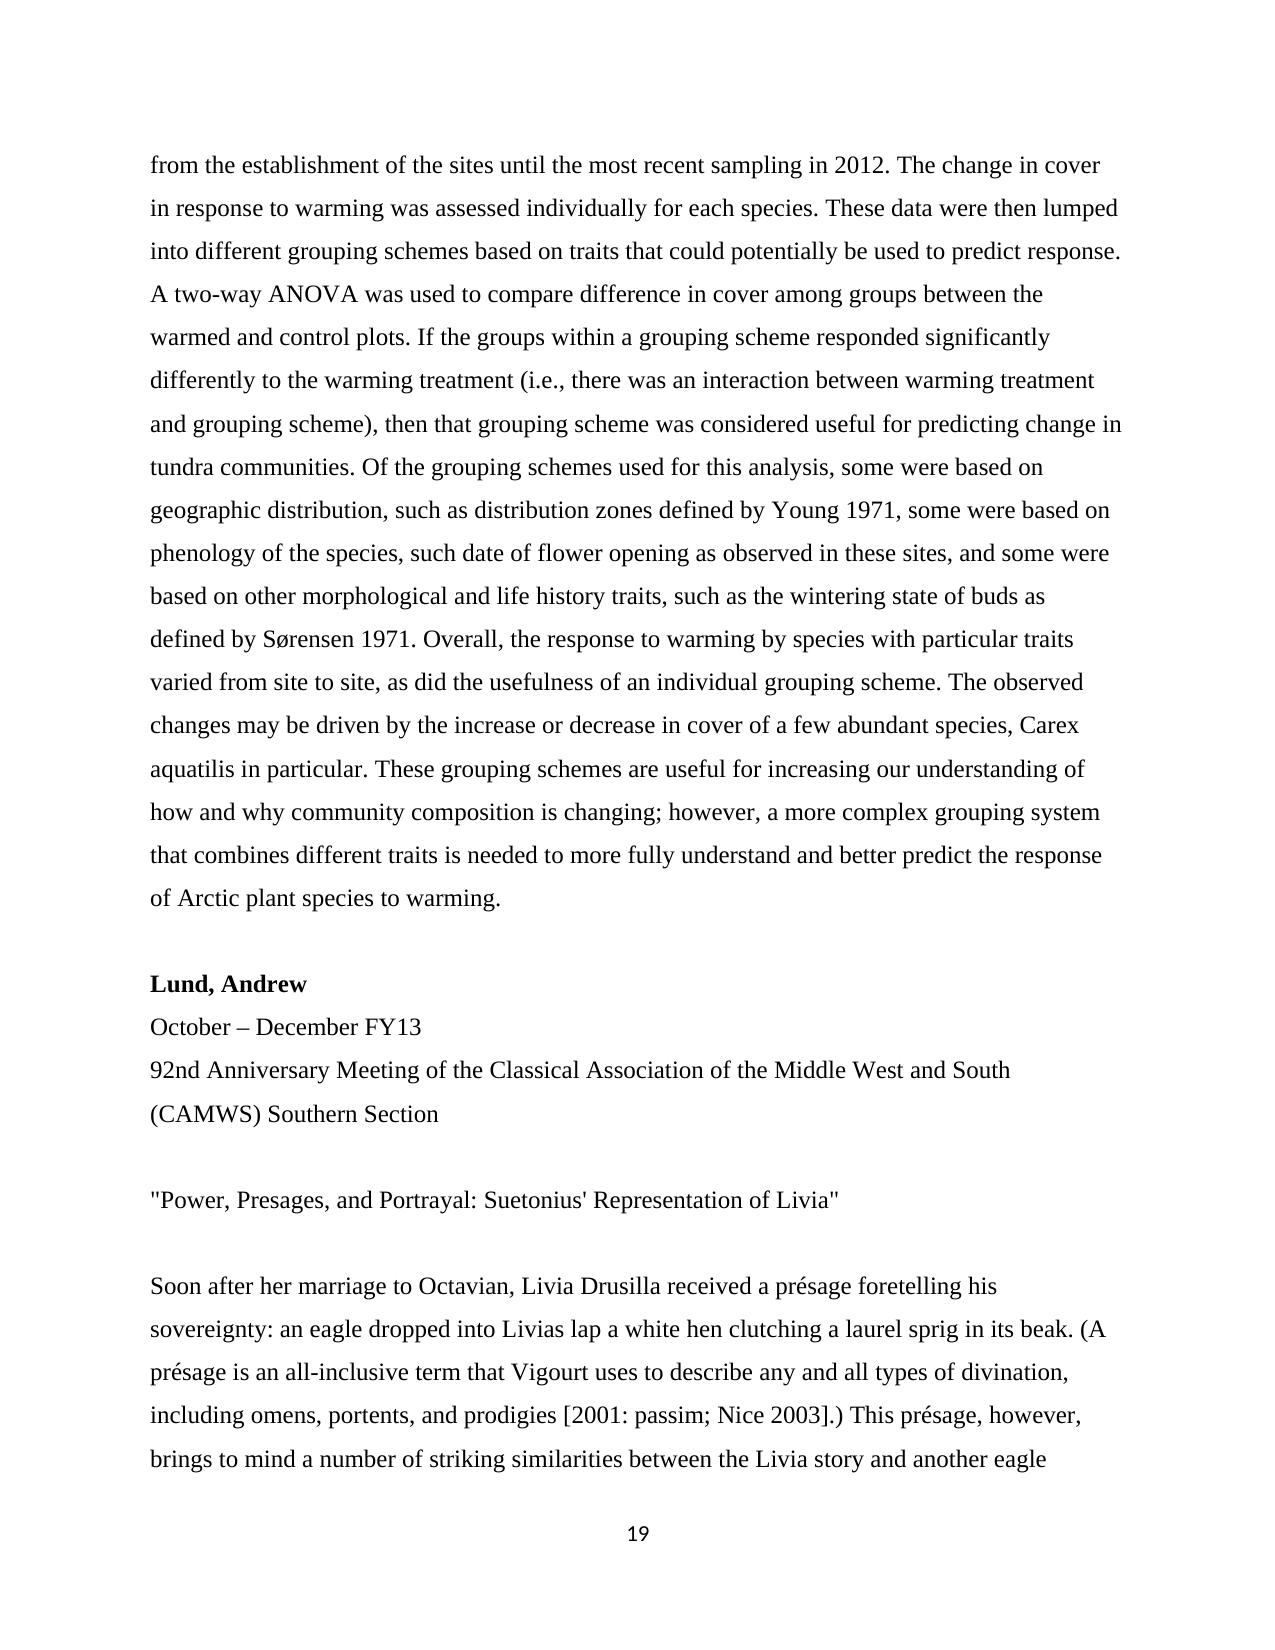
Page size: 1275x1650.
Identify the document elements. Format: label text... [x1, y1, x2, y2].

text 92nd Anniversary Meeting of the Classical Association of the Middle West and South (CAMWS) Southern Section [150, 1056, 1125, 1127]
text October – December FY13 [150, 1012, 1125, 1041]
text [150, 1271, 1125, 1472]
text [150, 150, 1125, 912]
text "Power, Presages, and Portrayal: Suetonius' Representation of Livia" [150, 1185, 1125, 1214]
text Lund, Andrew [150, 969, 1125, 998]
